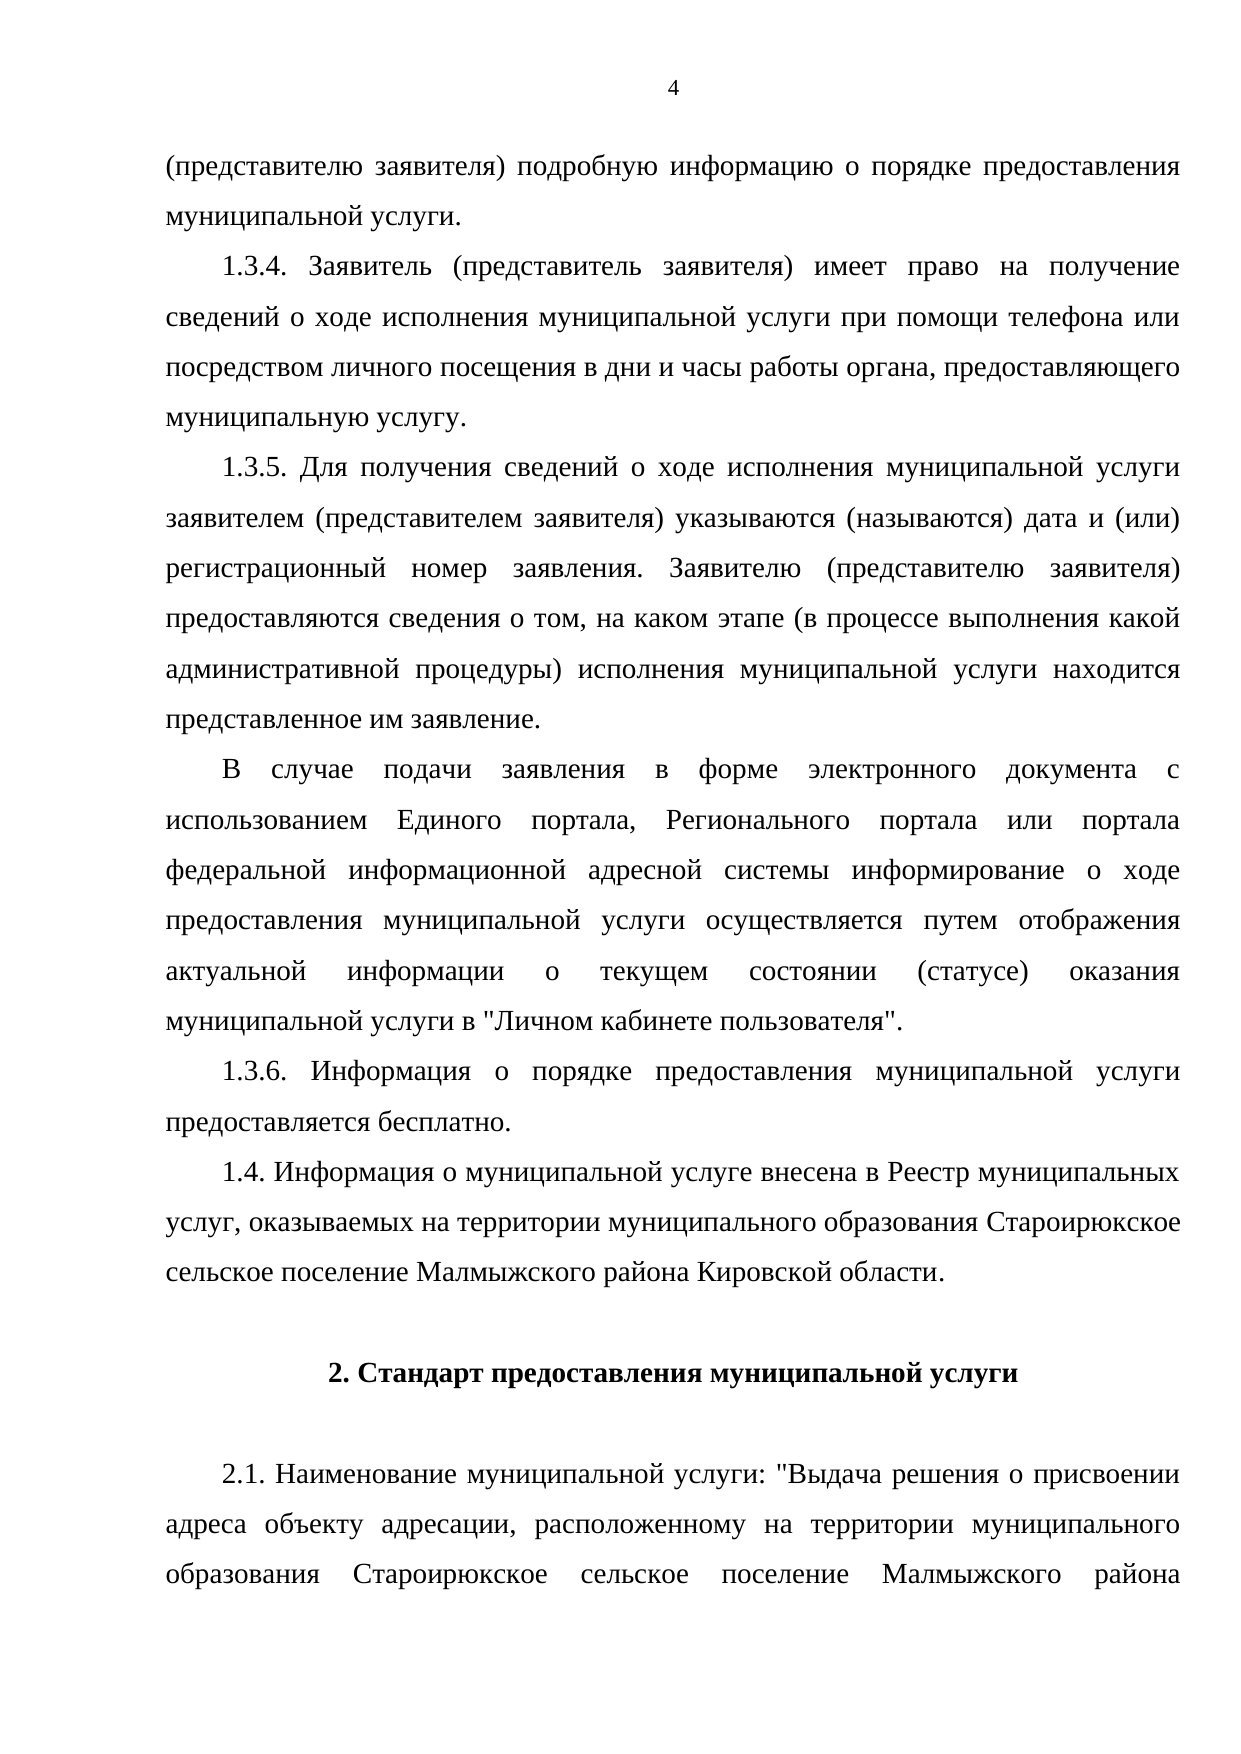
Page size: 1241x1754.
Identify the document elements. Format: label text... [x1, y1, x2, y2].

text 1.4. Информация о муниципальной услуге внесена в Реестр муниципальных услуг, оказываемых на территории муниципального образования Староирюкское сельское поселение Малмыжского района Кировской области. [165, 1154, 1181, 1288]
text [165, 148, 1181, 232]
text 1.3.6. Информация о порядке предоставления муниципальной услуги предоставляется бесплатно. [165, 1053, 1181, 1137]
text 1.3.5. Для получения сведений о ходе исполнения муниципальной услуги заявителем (представителем заявителя) указываются (называются) дата и (или) регистрационный номер заявления. Заявителю (представителю заявителя) предоставляются сведения о том, на каком этапе (в процессе выполнения какой административной процедуры) исполнения муниципальной услуги находится представленное им заявление. [165, 449, 1181, 735]
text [165, 1456, 1181, 1590]
text В случае подачи заявления в форме электронного документа с использованием Единого портала, Регионального портала или портала федеральной информационной адресной системы информирование о ходе предоставления муниципальной услуги осуществляется путем отображения актуальной информации о текущем состоянии (статусе) оказания муниципальной услуги в "Личном кабинете пользователя". [165, 751, 1181, 1037]
text 1.3.4. Заявитель (представитель заявителя) имеет право на получение сведений о ходе исполнения муниципальной услуги при помощи телефона или посредством личного посещения в дни и часы работы органа, предоставляющего муниципальную услугу. [165, 248, 1181, 433]
text 2. Стандарт предоставления муниципальной услуги [165, 1355, 1181, 1389]
